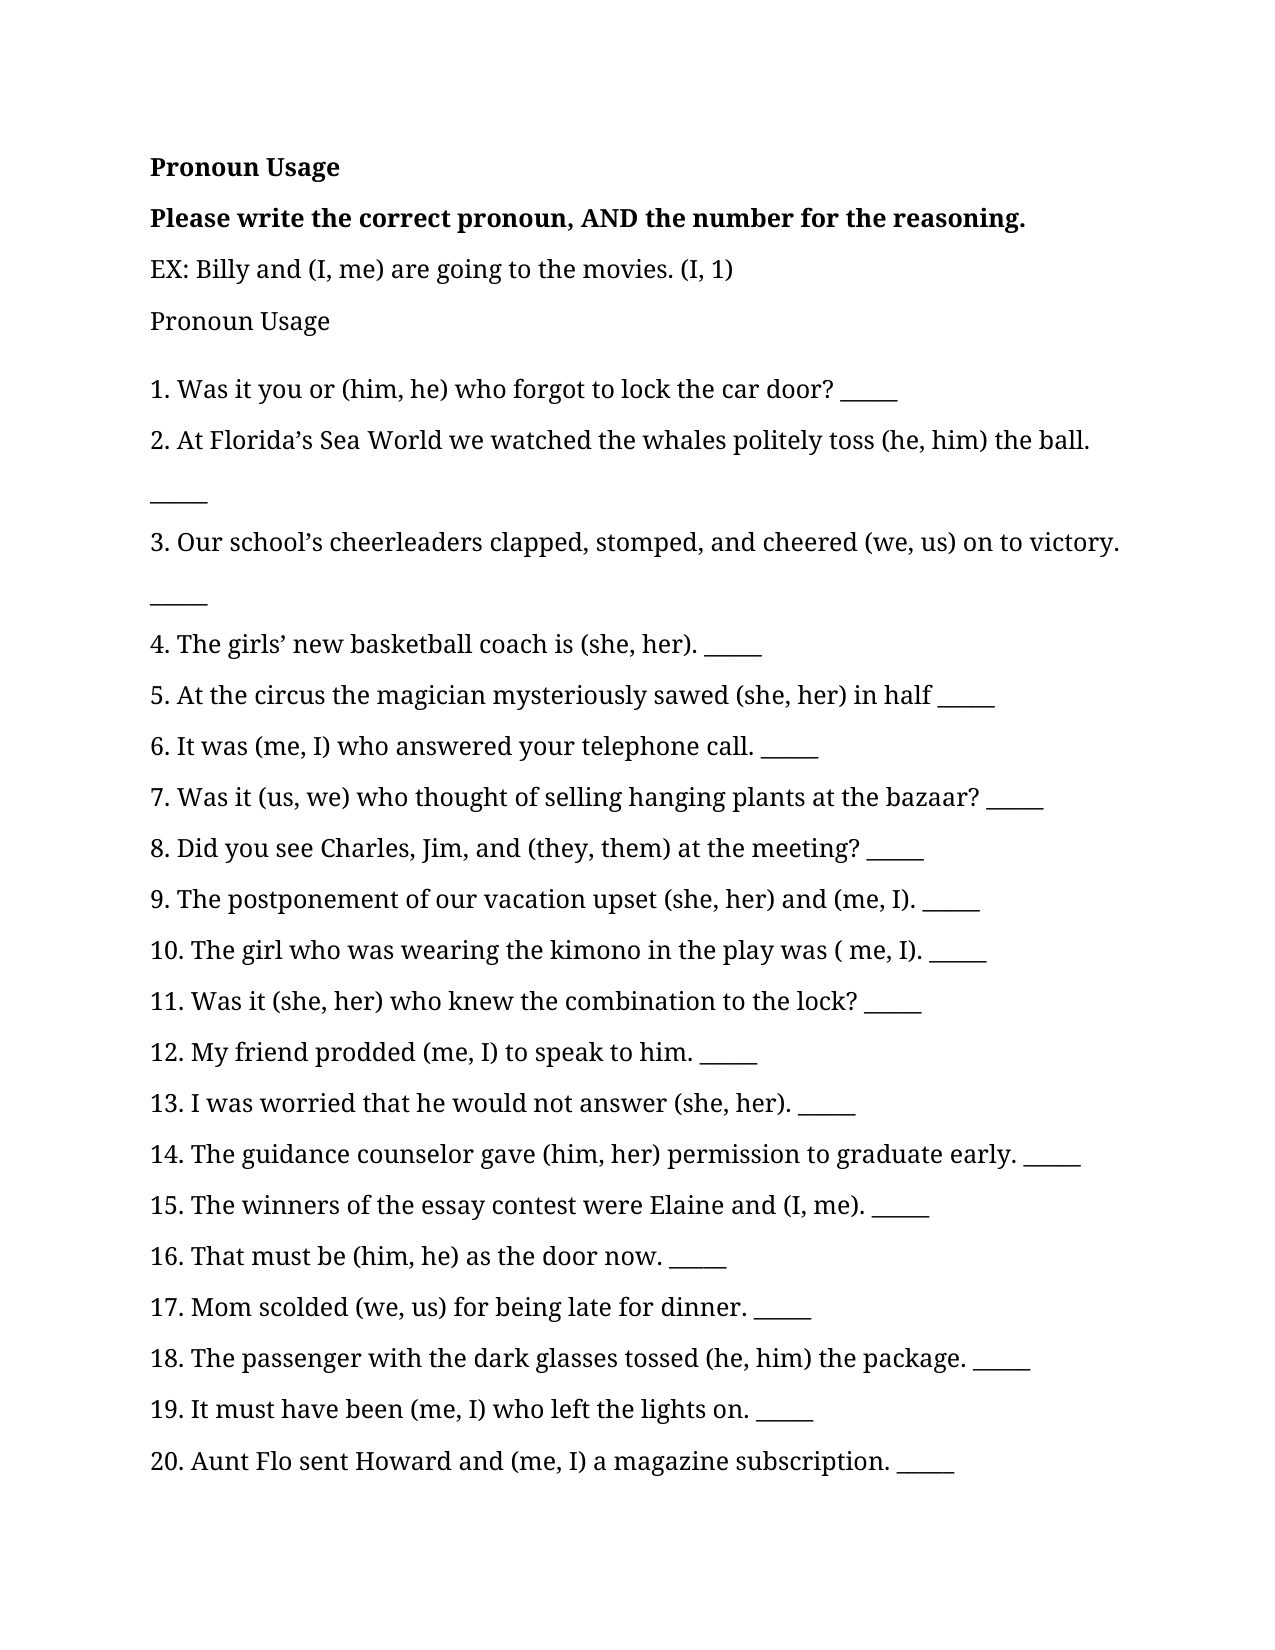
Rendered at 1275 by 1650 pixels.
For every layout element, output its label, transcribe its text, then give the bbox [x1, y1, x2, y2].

text 8. Did you see Charles, Jim, and (they, them) at the meeting? _____ [150, 831, 1125, 865]
text 17. Mom scolded (we, us) for being late for dinner. _____ [150, 1290, 1125, 1324]
text 14. The guidance counselor gave (him, her) permission to graduate early. _____ [150, 1137, 1125, 1171]
text 20. Aunt Flo sent Howard and (me, I) a magazine subscription. _____ [150, 1443, 1125, 1477]
text 13. I was worried that he would not answer (she, her). _____ [150, 1086, 1125, 1120]
text Please write the correct pronoun, AND the number for the reasoning. [150, 201, 1125, 235]
text 19. It must have been (me, I) who left the lights on. _____ [150, 1392, 1125, 1426]
text 3. Our school’s cheerleaders clapped, stomped, and cheered (we, us) on to victory. _____ [150, 524, 1125, 609]
text 1. Was it you or (him, he) who forgot to lock the car door? _____ [150, 371, 1125, 405]
text 10. The girl who was wearing the kimono in the play was ( me, I). _____ [150, 933, 1125, 967]
text Pronoun Usage [150, 150, 1125, 184]
text 15. The winners of the essay contest were Elaine and (I, me). _____ [150, 1188, 1125, 1222]
text 11. Was it (she, her) who knew the combination to the lock? _____ [150, 984, 1125, 1018]
text 7. Was it (us, we) who thought of selling hanging plants at the bazaar? _____ [150, 779, 1125, 814]
text 18. The passenger with the dark glasses tossed (he, him) the package. _____ [150, 1341, 1125, 1375]
text 9. The postponement of our vacation upset (she, her) and (me, I). _____ [150, 882, 1125, 916]
text 5. At the circus the magician mysteriously sawed (she, her) in half _____ [150, 677, 1125, 712]
text 16. That must be (him, he) as the door now. _____ [150, 1239, 1125, 1273]
text Pronoun Usage [150, 303, 1125, 337]
text 12. My friend prodded (me, I) to speak to him. _____ [150, 1035, 1125, 1069]
text EX: Billy and (I, me) are going to the movies. (I, 1) [150, 252, 1125, 286]
text 6. It was (me, I) who answered your telephone call. _____ [150, 728, 1125, 763]
text 2. At Florida’s Sea World we watched the whales politely toss (he, him) the ball. _____ [150, 422, 1125, 507]
text 4. The girls’ new basketball coach is (she, her). _____ [150, 626, 1125, 661]
